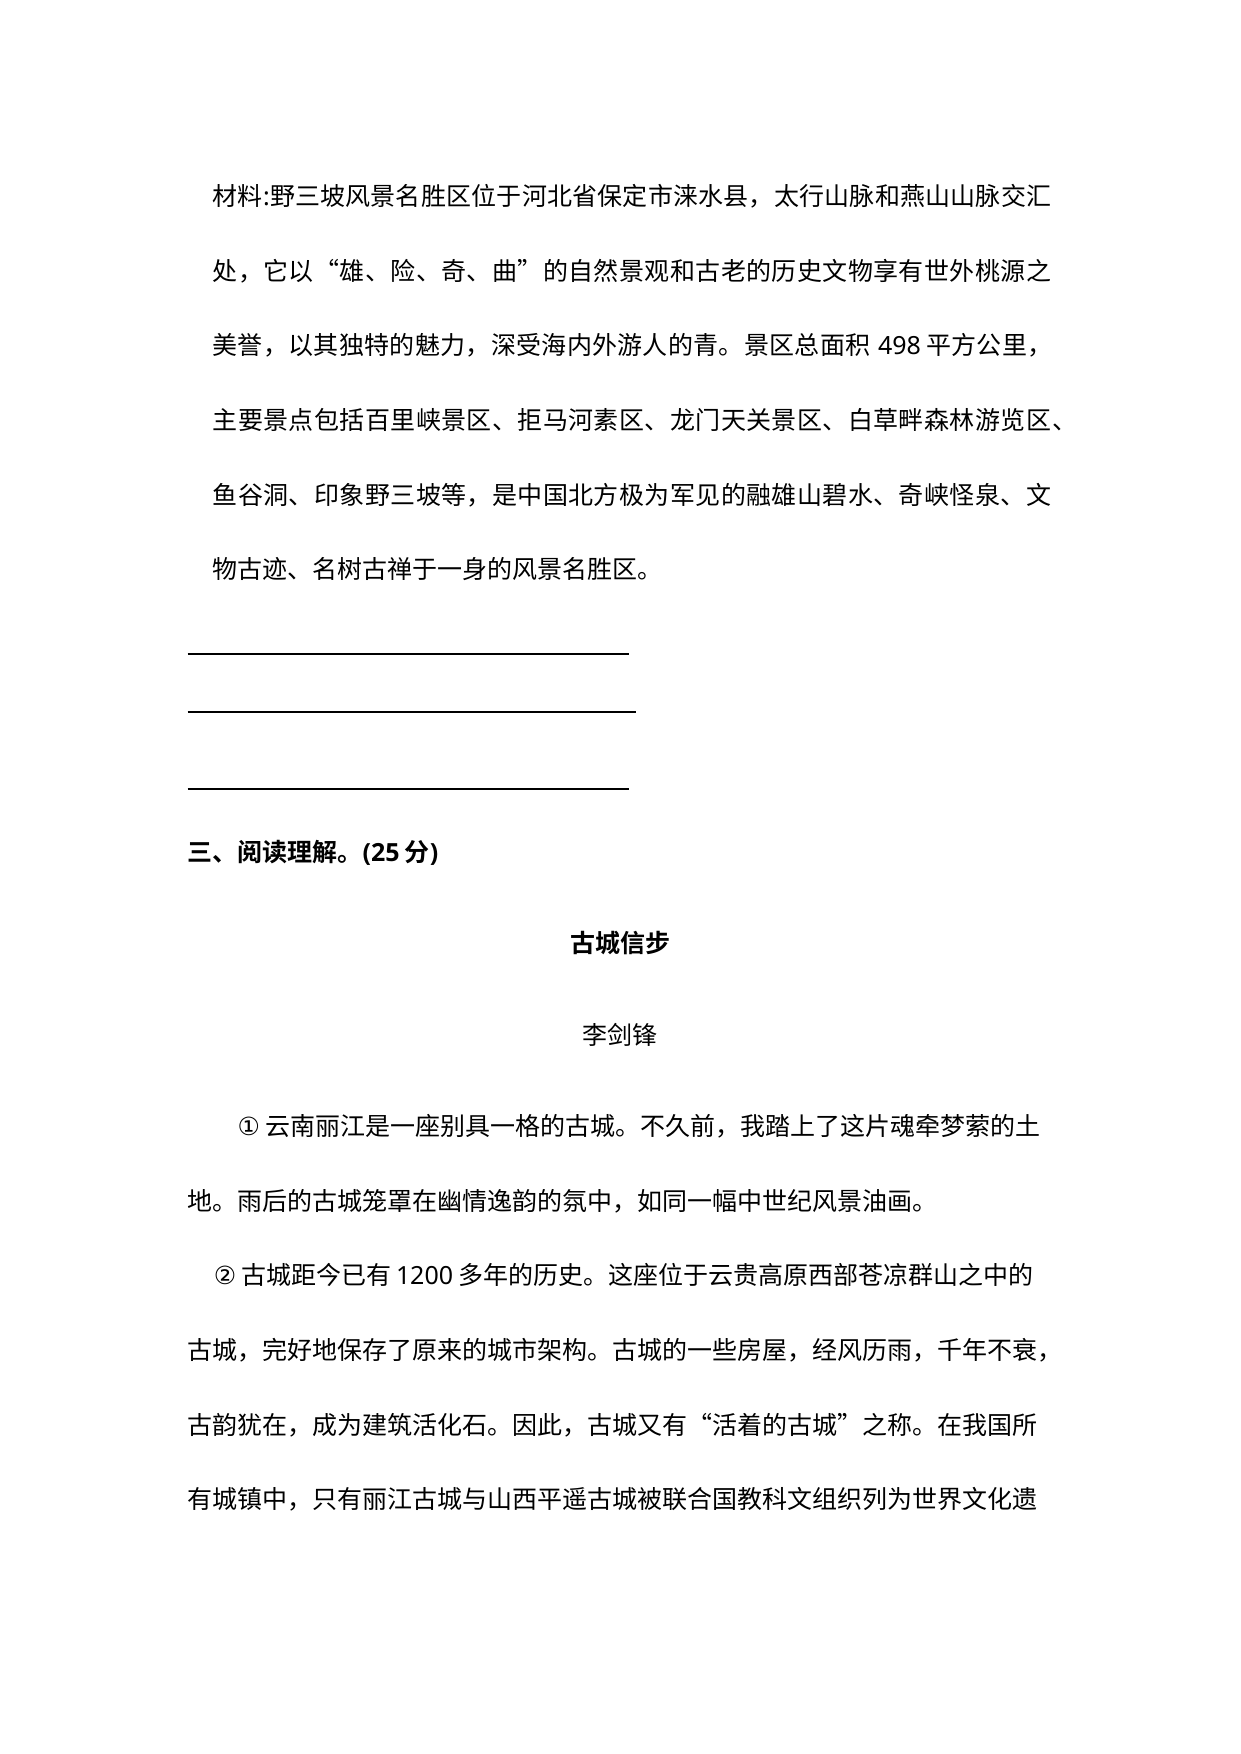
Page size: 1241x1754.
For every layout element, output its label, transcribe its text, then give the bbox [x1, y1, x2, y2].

text 三、阅读理解。(25分) [187, 743, 1053, 883]
text 李剑锋 [187, 1001, 1053, 1066]
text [187, 1092, 1053, 1530]
text 古城信步 [187, 909, 1053, 974]
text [212, 162, 1053, 600]
